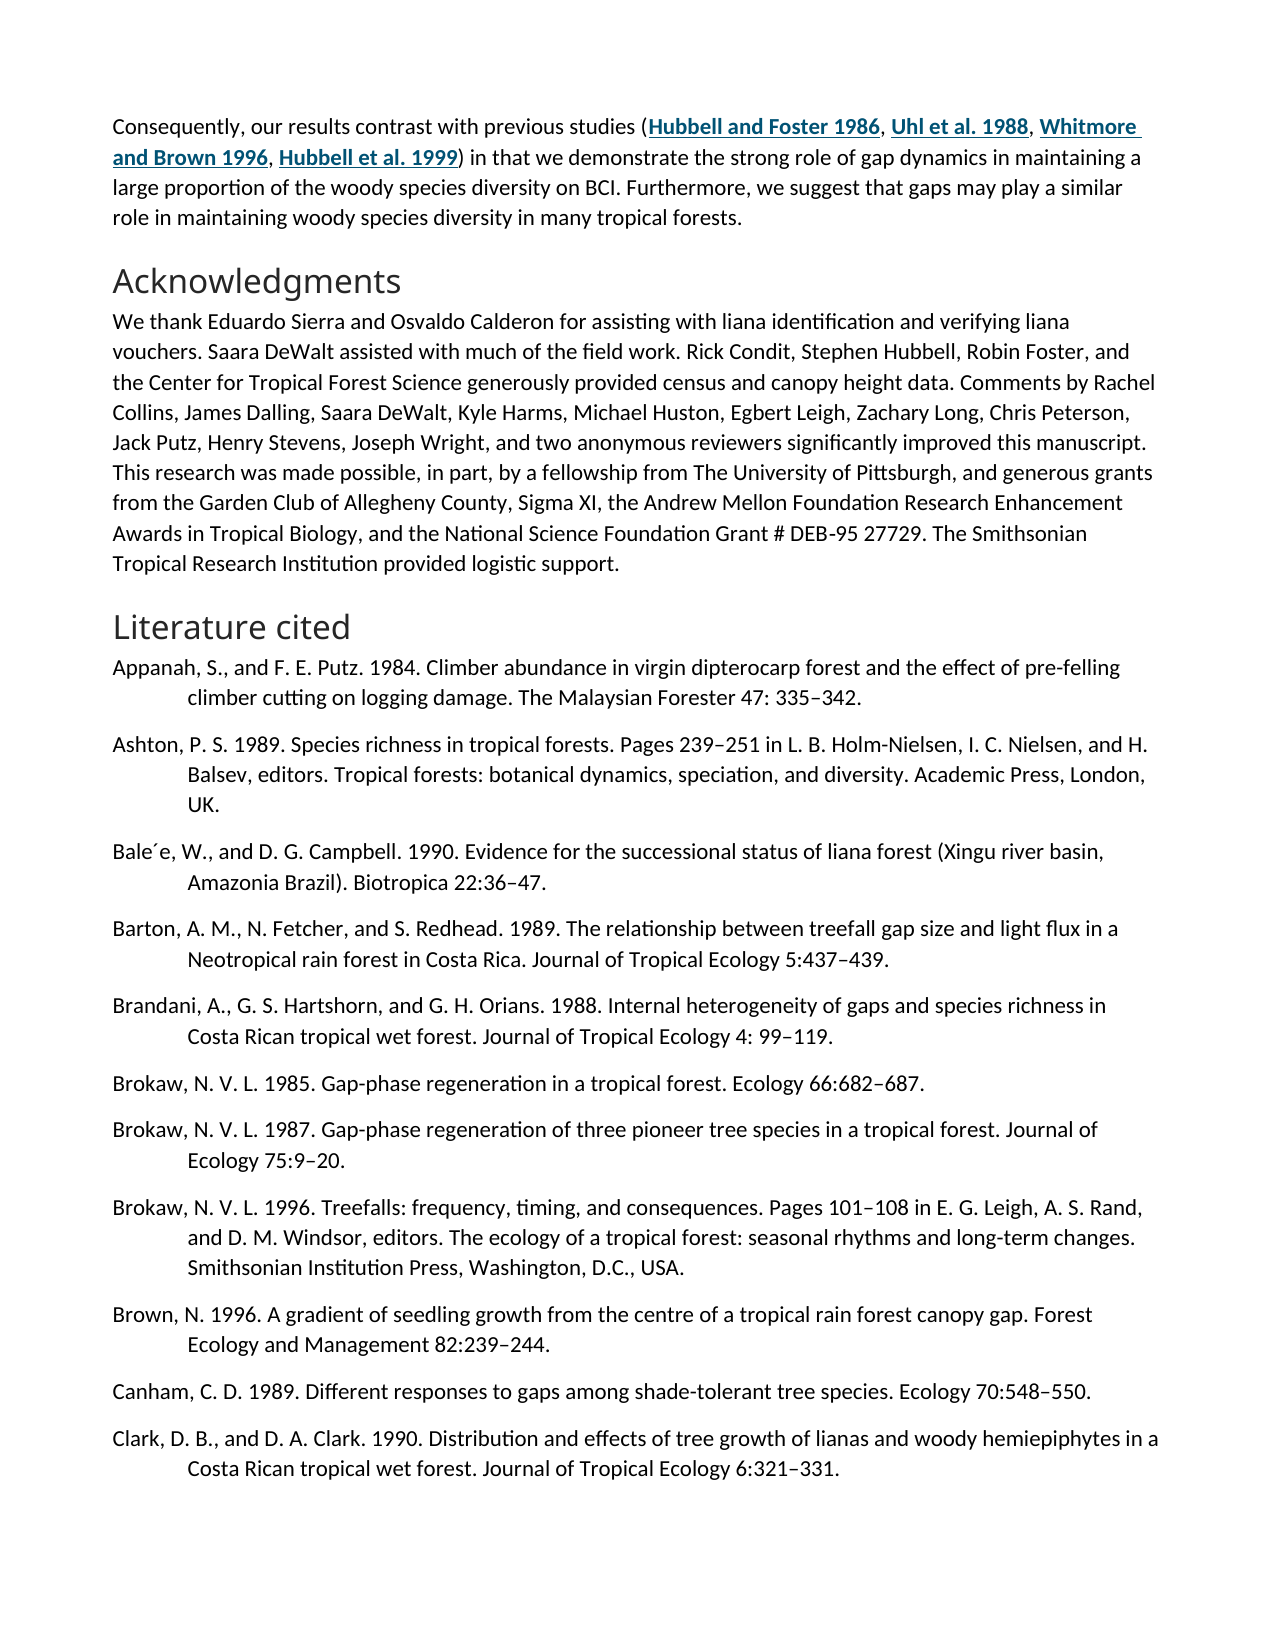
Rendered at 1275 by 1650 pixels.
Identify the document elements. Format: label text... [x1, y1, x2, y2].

text Bale´e, W., and D. G. Campbell. 1990. Evidence for the successional status of liana forest (Xingu river basin, Amazonia Brazil). Biotropica 22:36–47. [112, 837, 1162, 896]
text Brown, N. 1996. A gradient of seedling growth from the centre of a tropical rain forest canopy gap. Forest Ecology and Management 82:239–244. [112, 1300, 1162, 1358]
text Brokaw, N. V. L. 1996. Treefalls: frequency, timing, and consequences. Pages 101–108 in E. G. Leigh, A. S. Rand, and D. M. Windsor, editors. The ecology of a tropical forest: seasonal rhythms and long-term changes. Smithsonian Institution Press, Washington, D.C., USA. [112, 1193, 1162, 1281]
text Clark, D. B., and D. A. Clark. 1990. Distribution and effects of tree growth of lianas and woody hemiepiphytes in a Costa Rican tropical wet forest. Journal of Tropical Ecology 6:321–331. [112, 1424, 1162, 1482]
text Brandani, A., G. S. Hartshorn, and G. H. Orians. 1988. Internal heterogeneity of gaps and species richness in Costa Rican tropical wet forest. Journal of Tropical Ecology 4: 99–119. [112, 992, 1162, 1050]
text We thank Eduardo Sierra and Osvaldo Calderon for assisting with liana identification and verifying liana vouchers. Saara DeWalt assisted with much of the field work. Rick Condit, Stephen Hubbell, Robin Foster, and the Center for Tropical Forest Science generously provided census and canopy height data. Comments by Rachel Collins, James Dalling, Saara DeWalt, Kyle Harms, Michael Huston, Egbert Leigh, Zachary Long, Chris Peterson, Jack Putz, Henry Stevens, Joseph Wright, and two anonymous reviewers significantly improved this manuscript. This research was made possible, in part, by a fellowship from The University of Pittsburgh, and generous grants from the Garden Club of Allegheny County, Sigma XI, the Andrew Mellon Foundation Research Enhancement Awards in Tropical Biology, and the National Science Foundation Grant # DEB‐95 27729. The Smithsonian Tropical Research Institution provided logistic support. [112, 307, 1162, 577]
text Ashton, P. S. 1989. Species richness in tropical forests. Pages 239–251 in L. B. Holm-Nielsen, I. C. Nielsen, and H. Balsev, editors. Tropical forests: botanical dynamics, speciation, and diversity. Academic Press, London, UK. [112, 730, 1162, 819]
text Appanah, S., and F. E. Putz. 1984. Climber abundance in virgin dipterocarp forest and the effect of pre-felling climber cutting on logging damage. The Malaysian Forester 47: 335–342. [112, 653, 1162, 711]
subtitle Literature cited [112, 604, 1162, 649]
text Canham, C. D. 1989. Different responses to gaps among shade-tolerant tree species. Ecology 70:548–550. [112, 1377, 1162, 1405]
text Barton, A. M., N. Fetcher, and S. Redhead. 1989. The relationship between treefall gap size and light flux in a Neotropical rain forest in Costa Rica. Journal of Tropical Ecology 5:437–439. [112, 914, 1162, 973]
text Brokaw, N. V. L. 1987. Gap-phase regeneration of three pioneer tree species in a tropical forest. Journal of Ecology 75:9–20. [112, 1116, 1162, 1174]
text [112, 112, 1162, 231]
text Brokaw, N. V. L. 1985. Gap-phase regeneration in a tropical forest. Ecology 66:682–687. [112, 1069, 1162, 1097]
subtitle Acknowledgments [112, 258, 1162, 304]
